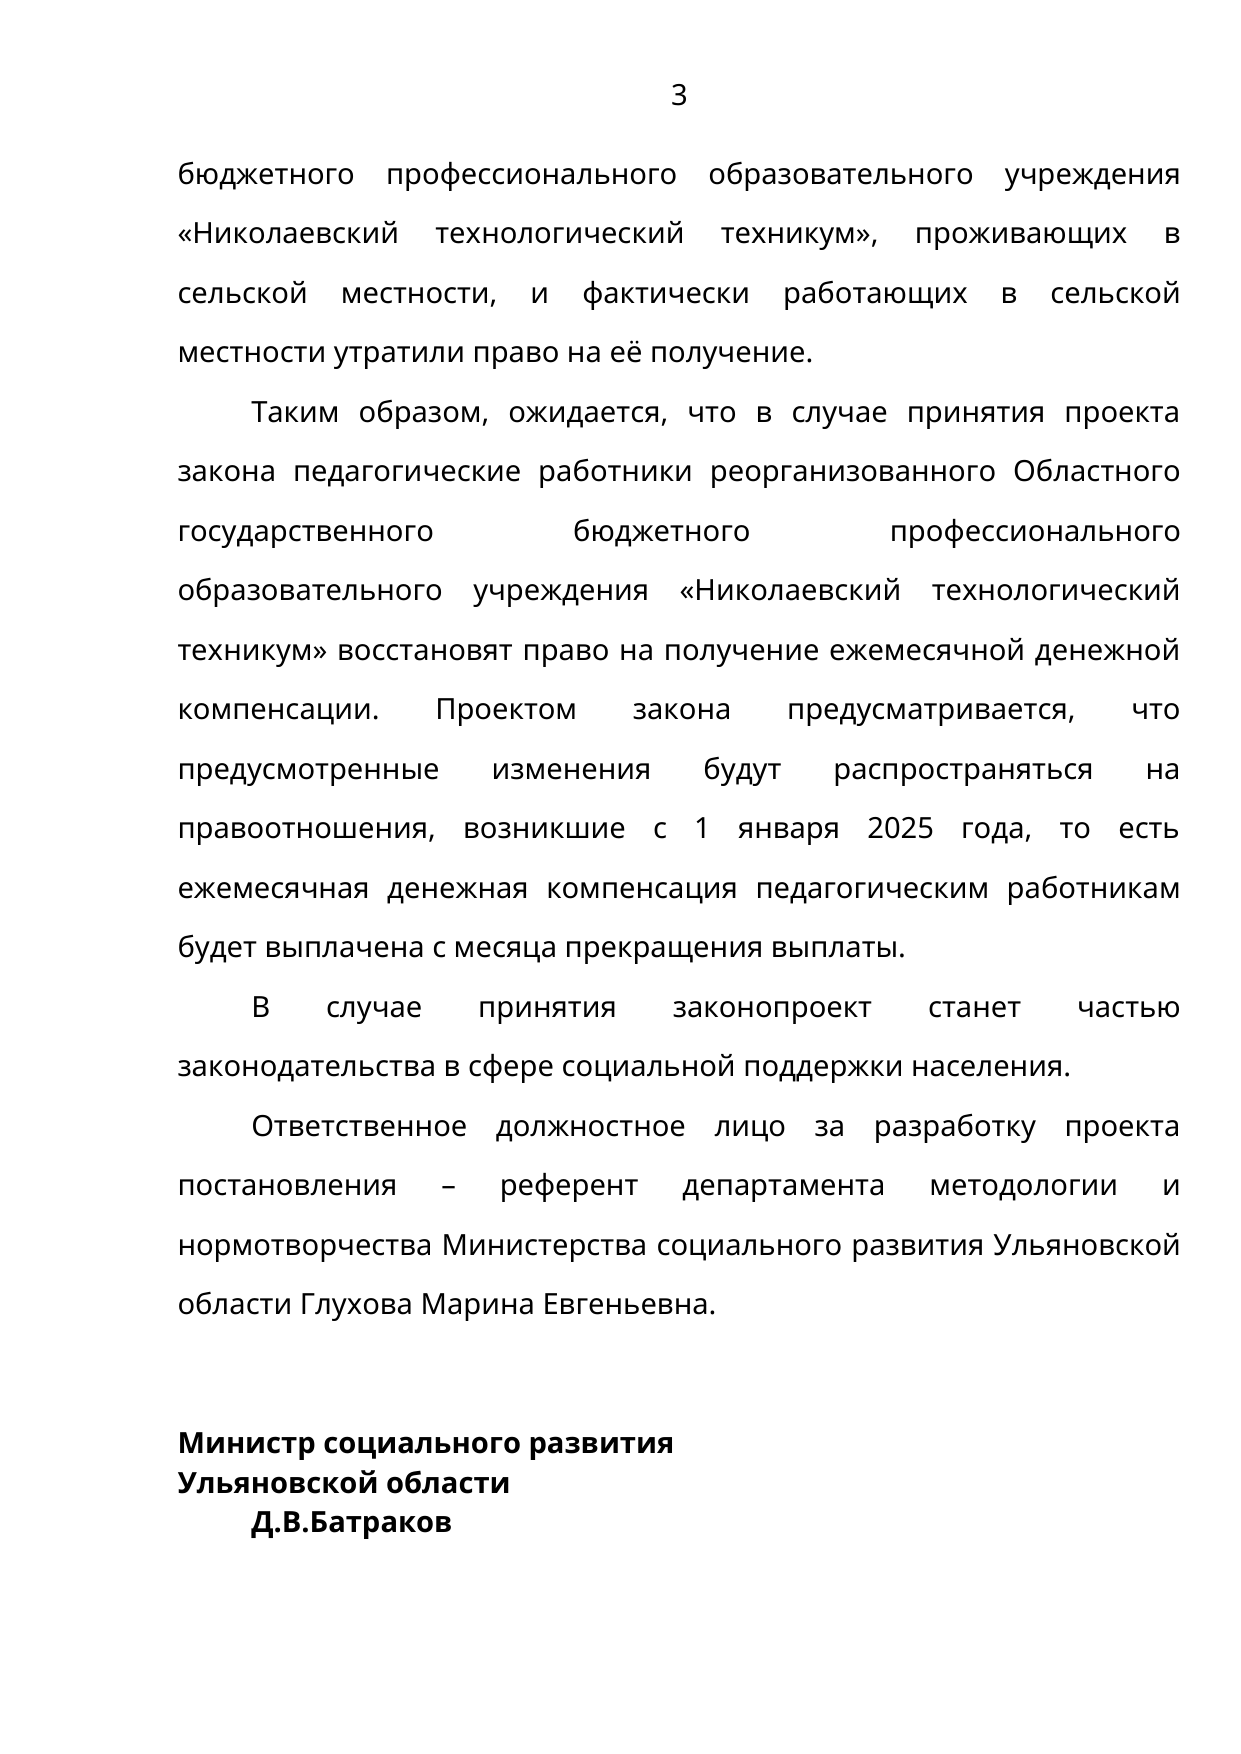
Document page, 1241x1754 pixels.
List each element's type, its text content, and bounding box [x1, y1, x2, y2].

text Ответственное должностное лицо за разработку проекта постановления – референт департамента методологии и нормотворчества Министерства социального развития Ульяновской области Глухова Марина Евгеньевна. [177, 1105, 1181, 1323]
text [177, 153, 1181, 371]
text В случае принятия законопроект станет частью законодательства в сфере социальной поддержки населения. [177, 986, 1181, 1085]
text Министр социального развития [177, 1422, 1181, 1462]
text Таким образом, ожидается, что в случае принятия проекта закона педагогические работники реорганизованного Областного государственного бюджетного профессионального образовательного учреждения «Николаевский технологический техникум» восстановят право на получение ежемесячной денежной компенсации. Проектом закона предусматривается, что предусмотренные изменения будут распространяться на правоотношения, возникшие с 1 января 2025 года, то есть ежемесячная денежная компенсация педагогическим работникам будет выплачена с месяца прекращения выплаты. [177, 391, 1181, 966]
text Ульяновской области Д.В.Батраков [177, 1462, 1181, 1541]
